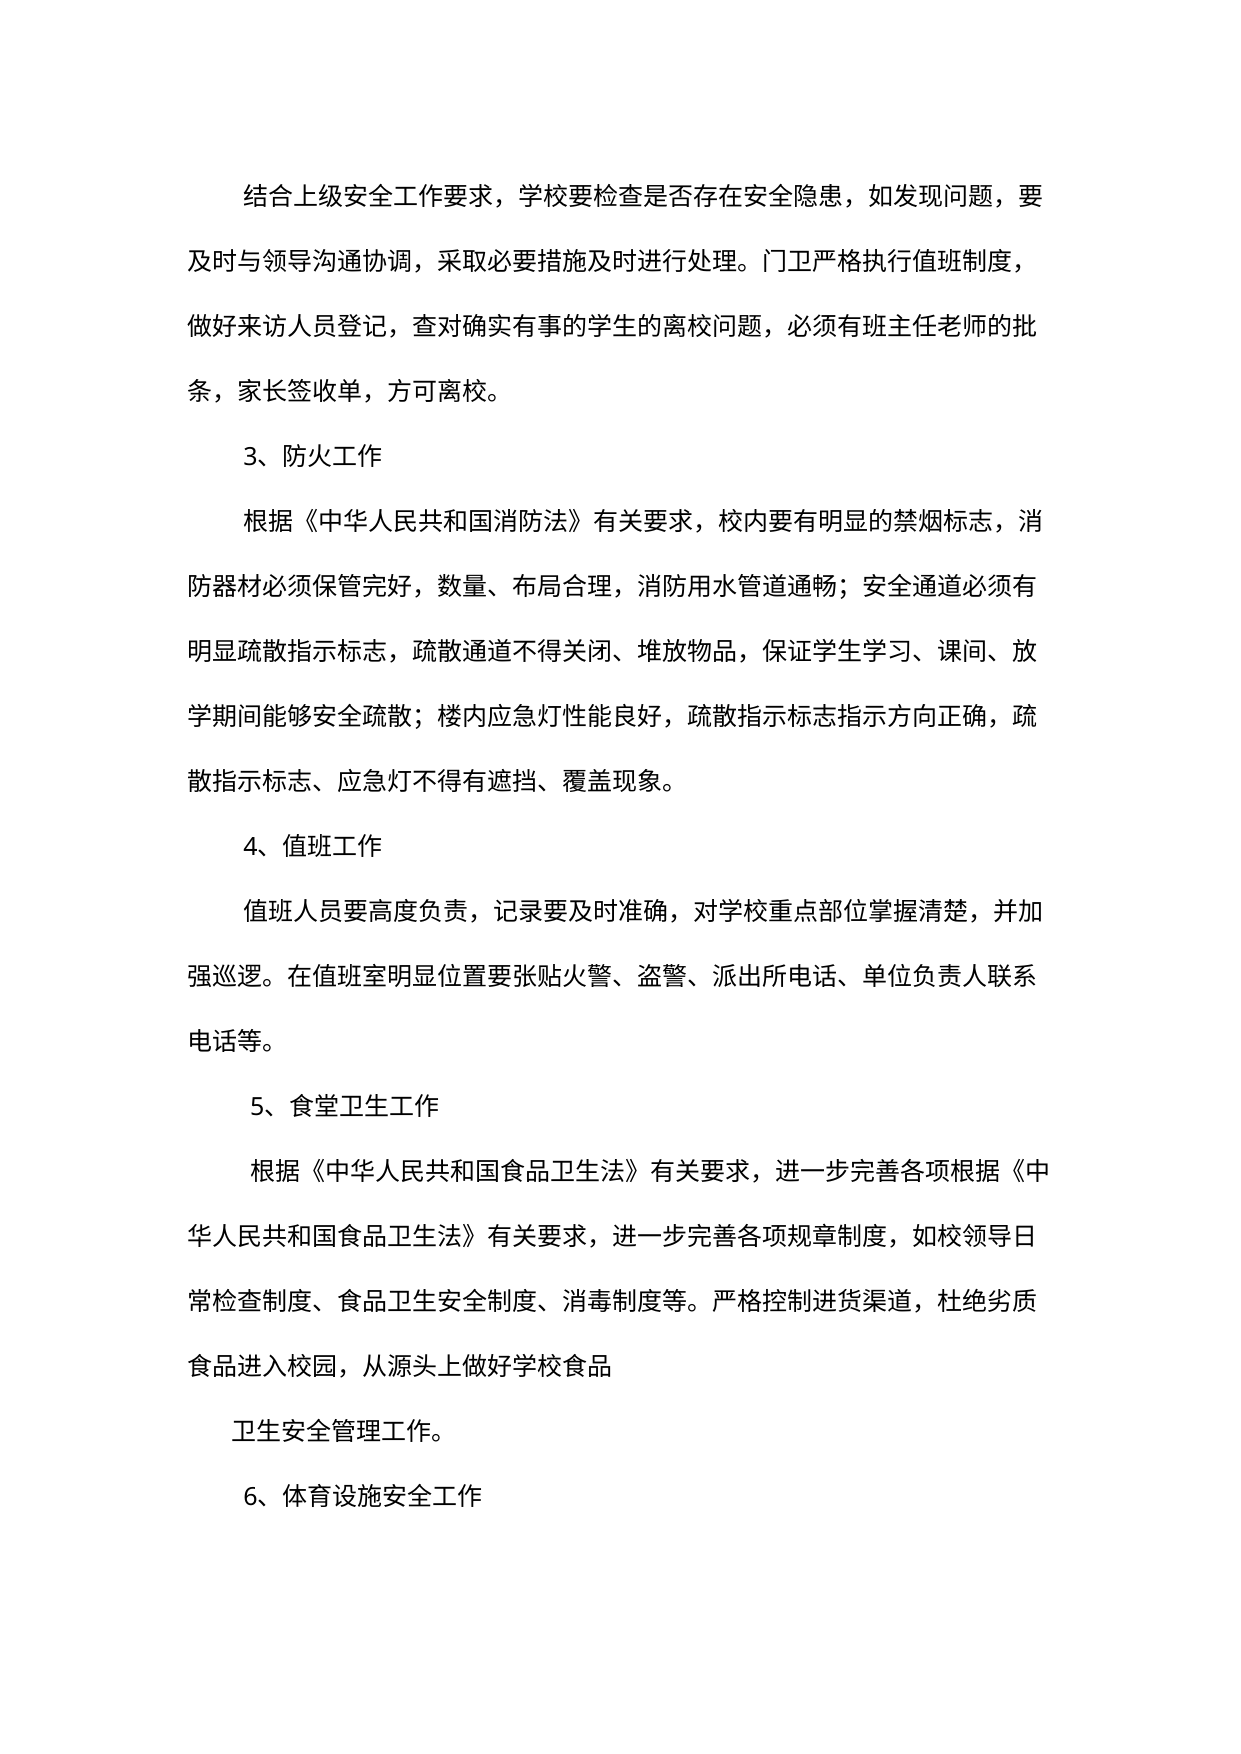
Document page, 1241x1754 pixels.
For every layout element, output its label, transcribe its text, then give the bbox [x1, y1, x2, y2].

text 5、食堂卫生工作 [187, 1072, 1053, 1137]
text 值班人员要高度负责，记录要及时准确，对学校重点部位掌握清楚，并加强巡逻。在值班室明显位置要张贴火警、盗警、派出所电话、单位负责人联系电话等。 [187, 877, 1053, 1072]
text 结合上级安全工作要求，学校要检查是否存在安全隐患，如发现问题，要及时与领导沟通协调，采取必要措施及时进行处理。门卫严格执行值班制度，做好来访人员登记，查对确实有事的学生的离校问题，必须有班主任老师的批条，家长签收单，方可离校。 [187, 162, 1053, 422]
text 3、防火工作 [187, 422, 1053, 487]
text 卫生安全管理工作。 [187, 1397, 1053, 1462]
text 根据《中华人民共和国消防法》有关要求，校内要有明显的禁烟标志，消防器材必须保管完好，数量、布局合理，消防用水管道通畅；安全通道必须有明显疏散指示标志，疏散通道不得关闭、堆放物品，保证学生学习、课间、放学期间能够安全疏散；楼内应急灯性能良好，疏散指示标志指示方向正确，疏散指示标志、应急灯不得有遮挡、覆盖现象。 [187, 487, 1053, 812]
text 4、值班工作 [187, 812, 1053, 877]
text 6、体育设施安全工作 [187, 1462, 1053, 1527]
text 根据《中华人民共和国食品卫生法》有关要求，进一步完善各项根据《中华人民共和国食品卫生法》有关要求，进一步完善各项规章制度，如校领导日常检查制度、食品卫生安全制度、消毒制度等。严格控制进货渠道，杜绝劣质食品进入校园，从源头上做好学校食品 [187, 1137, 1053, 1397]
